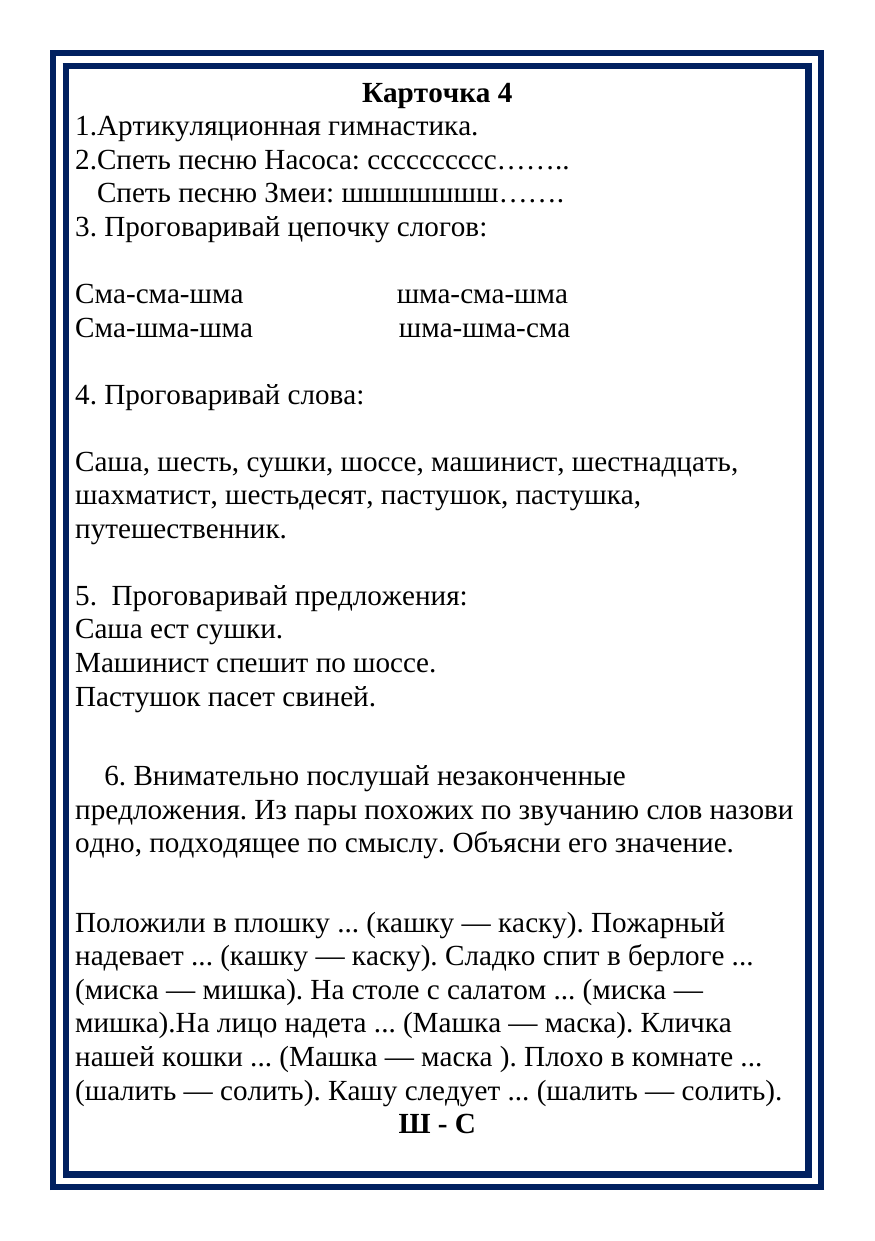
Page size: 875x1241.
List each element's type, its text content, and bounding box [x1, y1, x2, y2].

text Саша ест сушки. [75, 612, 799, 645]
text Положили в плошку ... (кашку — каску). Пожарный надевает ... (кашку — каску). Сладко спит в берлоге ... (миска — мишка). На столе с салатом ... (миска — мишка).На лицо надета ... (Машка — маска). Кличка нашей кошки ... (Машка — маска ). Плохо в комнате ... (шалить — солить). Кашу следует ... (шалить — солить). [75, 905, 799, 1106]
text Спеть песню Змеи: шшшшшшш……. [75, 176, 799, 209]
text Сма-сма-шма шма-сма-шма [75, 276, 799, 310]
text 6. Внимательно послушай незаконченные предложения. Из пары похожих по звучанию слов назови одно, подходящее по смыслу. Объясни его значение. [75, 758, 799, 859]
text Сма-шма-шма шма-шма-сма [75, 310, 799, 343]
text 1.Артикуляционная гимнастика. [75, 108, 799, 142]
text Ш - С [75, 1106, 799, 1140]
text 3. Проговаривай цепочку слогов: [75, 209, 799, 243]
text 2.Спеть песню Насоса: сссссссссс…….. [75, 142, 799, 176]
text Машинист спешит по шоссе. [75, 645, 799, 679]
text Саша, шесть, сушки, шоссе, машинист, шестнадцать, шахматист, шестьдесят, пастушок, пастушка, путешественник. [75, 444, 799, 544]
text Карточка 4 [75, 75, 799, 108]
text Пастушок пасет свиней. [75, 679, 799, 712]
text 5. Проговаривай предложения: [75, 578, 799, 612]
text 4. Проговаривай слова: [75, 377, 799, 410]
